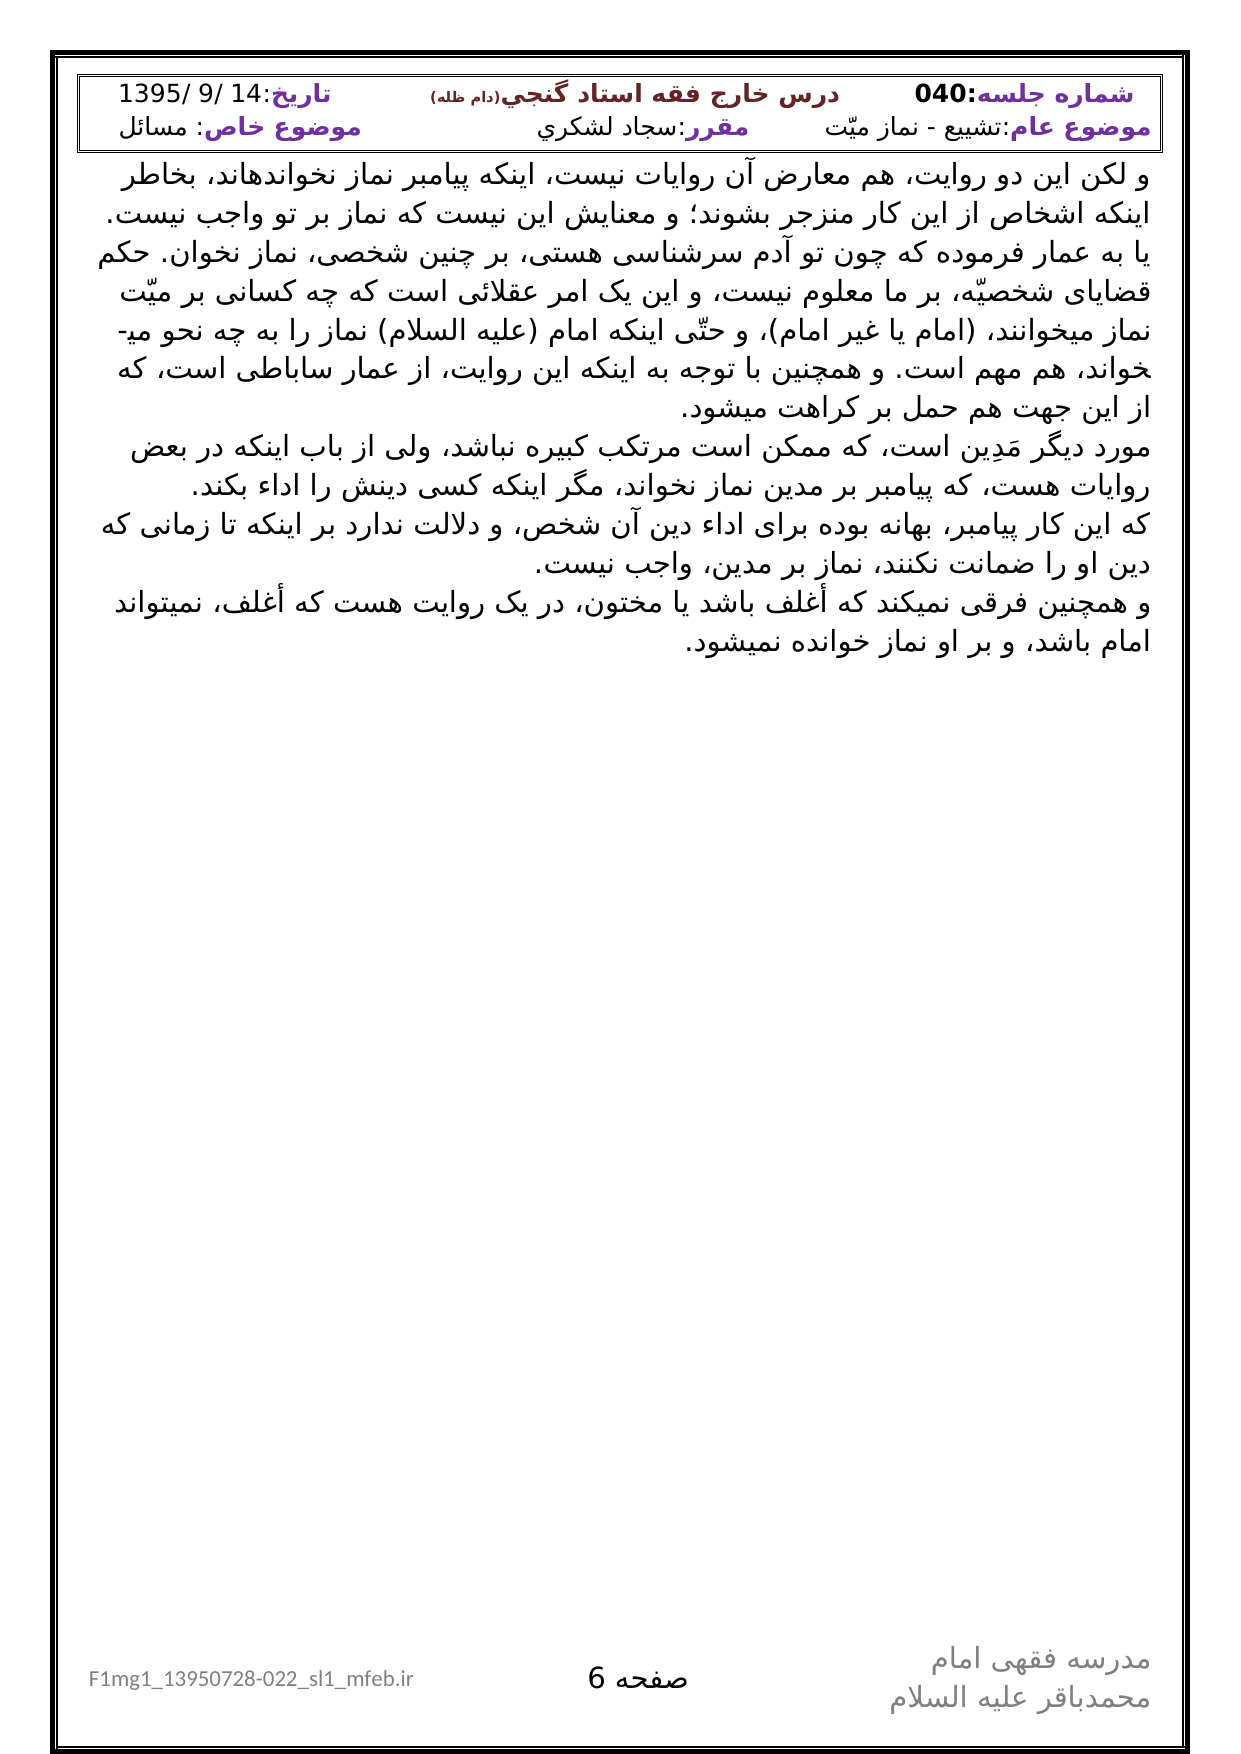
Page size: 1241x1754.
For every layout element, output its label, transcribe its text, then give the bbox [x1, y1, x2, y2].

text و لکن این دو روایت، هم معارض آن روایات نیست، اینکه پیامبر نماز نخواندهاند، بخاطر اینکه اشخاص از این کار منزجر بشوند؛ و معنایش این نیست که نماز بر تو واجب نیست. یا به عمار فرموده که چون تو آدم سرشناسی هستی، بر چنین شخصی، نماز نخوان. حکم قضایای شخصیّه، بر ما معلوم نیست، و این یک امر عقلائی است که چه کسانی بر میّت نماز میخوانند، (امام یا غیر امام)، و حتّی اینکه امام (علیه السلام) نماز را به چه نحو میخواند، هم مهم است. و همچنین با توجه به اینکه این روایت، از عمار ساباطی است، که از این جهت هم حمل بر کراهت میشود. [89, 157, 1152, 425]
text مورد دیگر مَدِین است، که ممکن است مرتکب کبیره نباشد، ولی از باب اینکه در بعض روایات هست، که پیامبر بر مدین نماز نخواند، مگر اینکه کسی دینش را اداء بکند. [89, 430, 1152, 503]
text که این کار پیامبر، بهانه بوده برای اداء دین آن شخص، و دلالت ندارد بر اینکه تا زمانی که دین او را ضمانت نکنند، نماز بر مدین، واجب نیست. [89, 508, 1152, 581]
text و همچنین فرقی نمیکند که أغلف باشد یا مختون، در یک روایت هست که أغلف، نمیتواند امام باشد، و بر او نماز خوانده نمیشود. [89, 586, 1152, 658]
